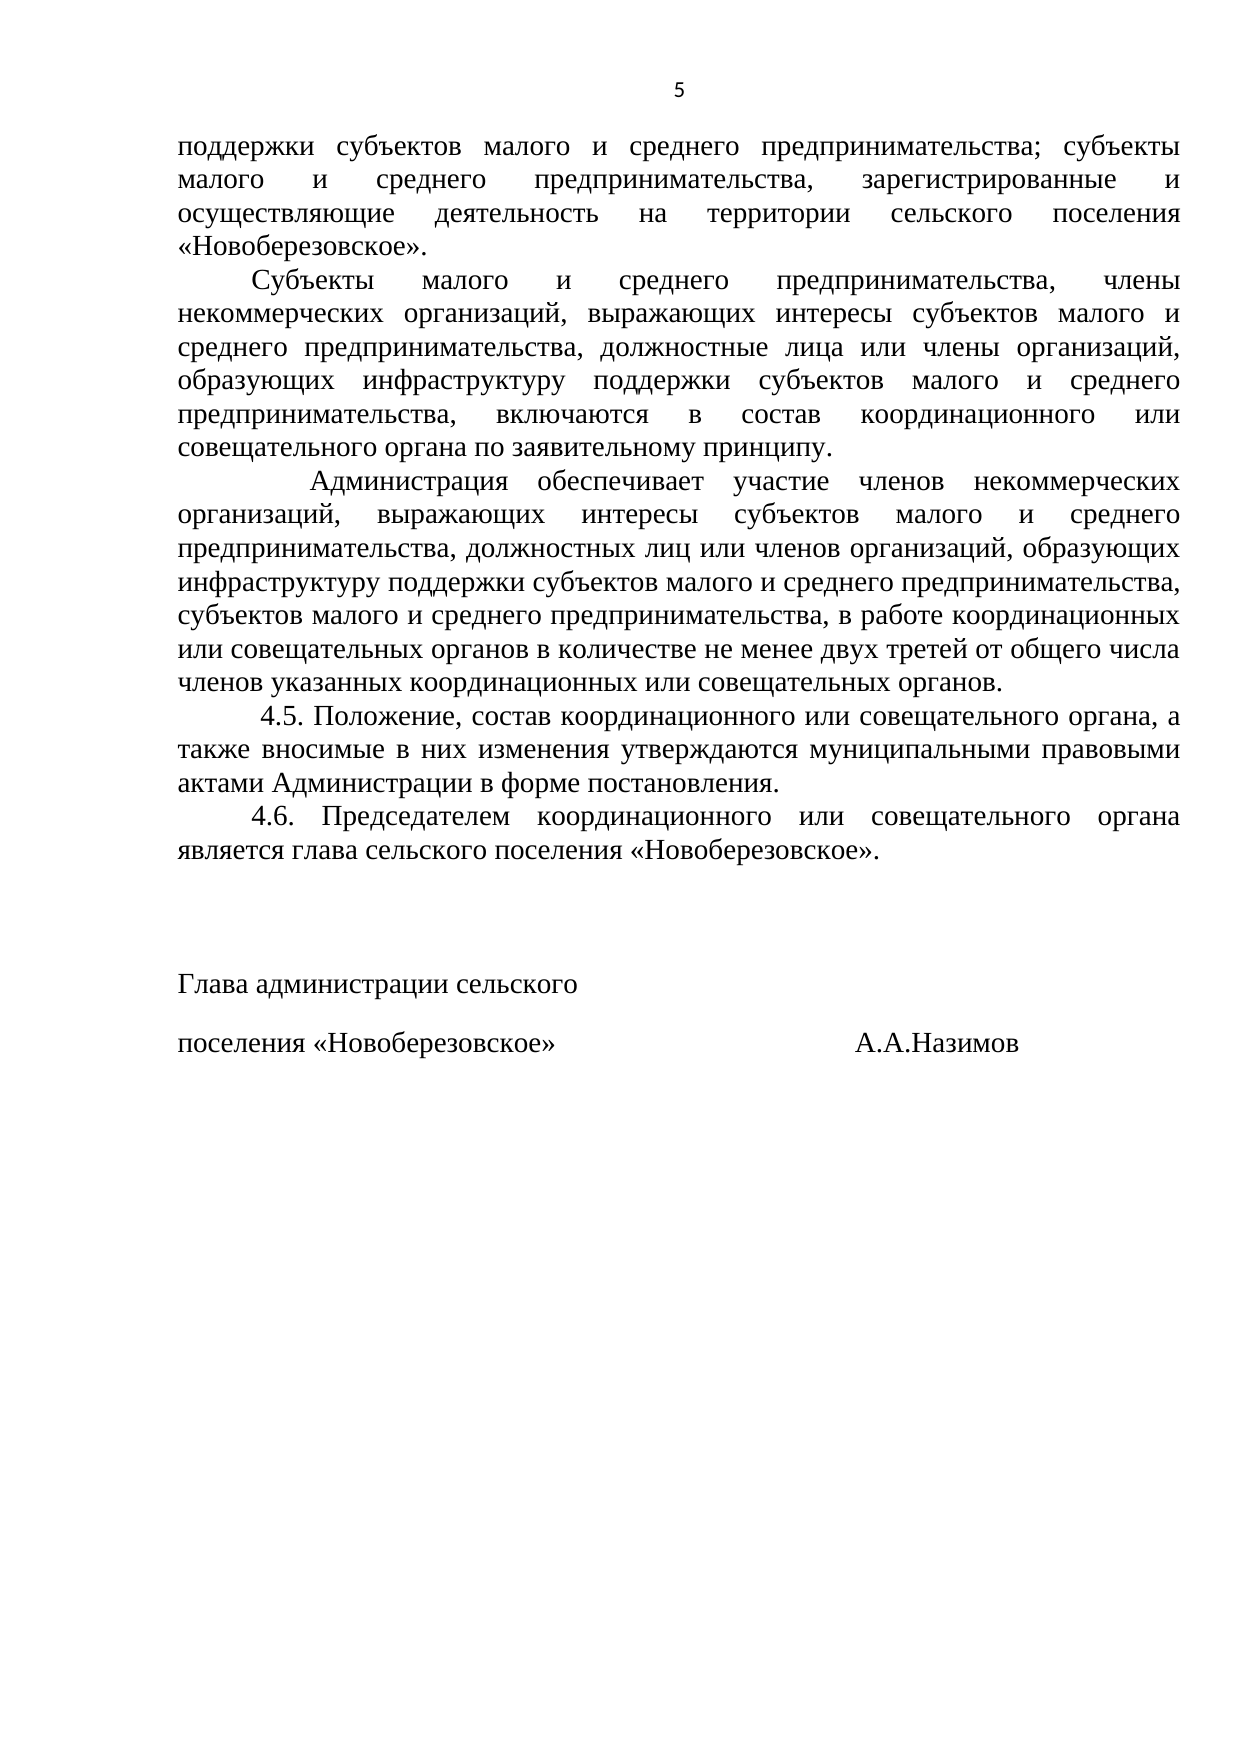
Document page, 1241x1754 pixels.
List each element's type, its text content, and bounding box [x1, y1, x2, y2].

text Субъекты малого и среднего предпринимательства, члены некоммерческих организаций, выражающих интересы субъектов малого и среднего предпринимательства, должностные лица или члены организаций, образующих инфраструктуру поддержки субъектов малого и среднего предпринимательства, включаются в состав координационного или совещательного органа по заявительному принципу. [177, 262, 1181, 463]
text Глава администрации сельского [177, 966, 1181, 1000]
text поселения «Новоберезовское» А.А.Назимов [177, 1026, 1181, 1059]
text Администрация обеспечивает участие членов некоммерческих организаций, выражающих интересы субъектов малого и среднего предпринимательства, должностных лиц или членов организаций, образующих инфраструктуру поддержки субъектов малого и среднего предпринимательства, субъектов малого и среднего предпринимательства, в работе координационных или совещательных органов в количестве не менее двух третей от общего числа членов указанных координационных или совещательных органов. [177, 463, 1181, 698]
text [177, 128, 1181, 262]
text 4.5. Положение, состав координационного или совещательного органа, а также вносимые в них изменения утверждаются муниципальными правовыми актами Администрации в форме постановления. [177, 698, 1181, 798]
text 4.6. Председателем координационного или совещательного органа является глава сельского поселения «Новоберезовское». [177, 798, 1181, 866]
